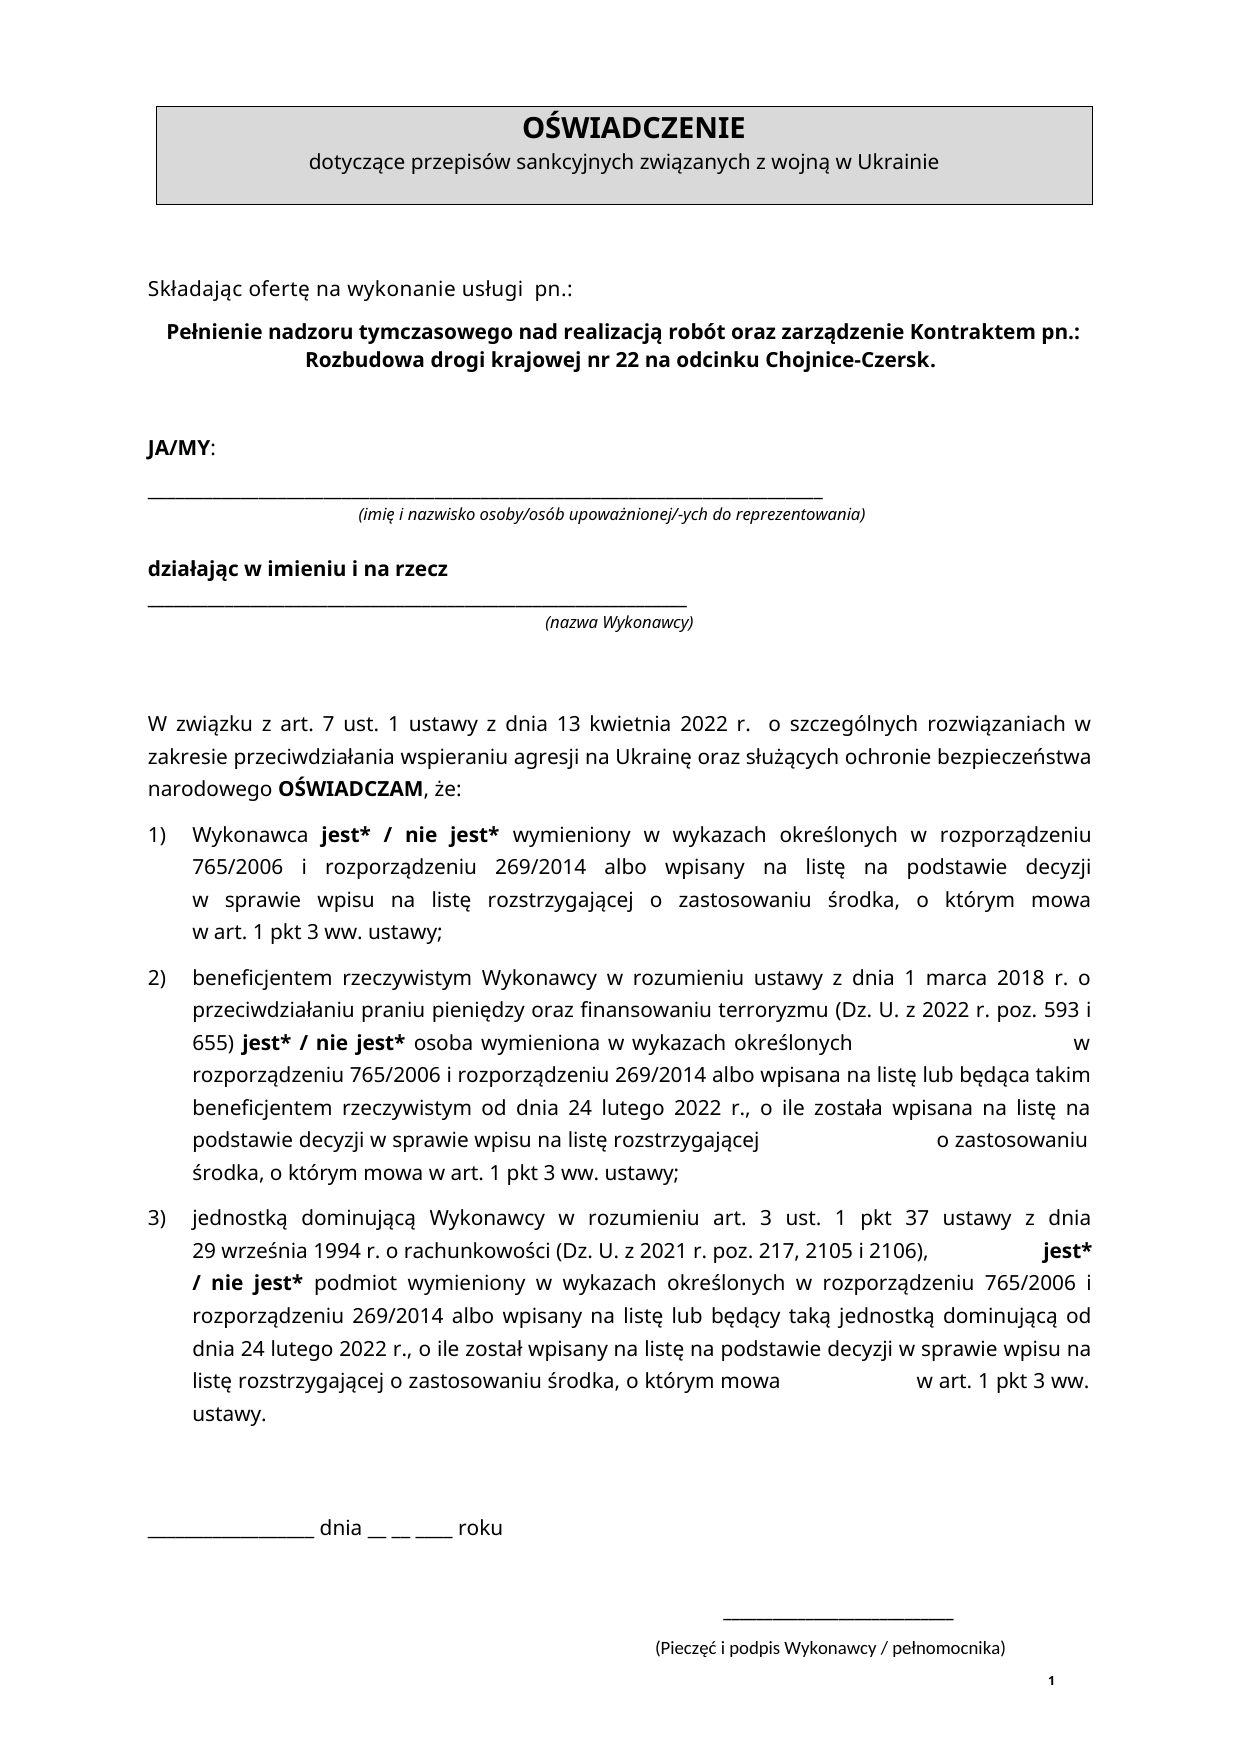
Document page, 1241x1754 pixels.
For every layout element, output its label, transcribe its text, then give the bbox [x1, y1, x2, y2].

text JA/MY: [148, 433, 1092, 462]
text 1) Wykonawca jest* / nie jest* wymieniony w wykazach określonych w rozporządzeniu 765/2006 i rozporządzeniu 269/2014 albo wpisany na listę na podstawie decyzji w sprawie wpisu na listę rozstrzygającej o zastosowaniu środka, o którym mowa w art. 1 pkt 3 ww. ustawy; [148, 820, 1092, 946]
text _________________________________________________________________________ [148, 474, 1122, 502]
text (imię i nazwisko osoby/osób upoważnionej/-ych do reprezentowania) [148, 502, 1078, 525]
text 3) jednostką dominującą Wykonawcy w rozumieniu art. 3 ust. 1 pkt 37 ustawy z dnia 29 września 1994 r. o rachunkowości (Dz. U. z 2021 r. poz. 217, 2105 i 2106), jest* / nie jest* podmiot wymieniony w wykazach określonych w rozporządzeniu 765/2006 i rozporządzeniu 269/2014 albo wpisany na listę lub będący taką jednostką dominującą od dnia 24 lutego 2022 r., o ile został wpisany na listę na podstawie decyzji w sprawie wpisu na listę rozstrzygającej o zastosowaniu środka, o którym mowa w art. 1 pkt 3 ww. ustawy. [148, 1203, 1092, 1427]
text (nazwa Wykonawcy) [148, 611, 1092, 633]
text __________________ dnia __ __ ____ roku [148, 1513, 1092, 1542]
text działając w imieniu i na rzecz [148, 554, 1092, 582]
text Pełnienie nadzoru tymczasowego nad realizacją robót oraz zarządzenie Kontraktem pn.: Rozbudowa drogi krajowej nr 22 na odcinku Chojnice-Czersk. [148, 317, 1092, 374]
text 2) beneficjentem rzeczywistym Wykonawcy w rozumieniu ustawy z dnia 1 marca 2018 r. o przeciwdziałaniu praniu pieniędzy oraz finansowaniu terroryzmu (Dz. U. z 2022 r. poz. 593 i 655) jest* / nie jest* osoba wymieniona w wykazach określonych w rozporządzeniu 765/2006 i rozporządzeniu 269/2014 albo wpisana na listę lub będąca takim beneficjentem rzeczywistym od dnia 24 lutego 2022 r., o ile została wpisana na listę na podstawie decyzji w sprawie wpisu na listę rozstrzygającej o zastosowaniu środka, o którym mowa w art. 1 pkt 3 ww. ustawy; [148, 963, 1092, 1187]
table_header OŚWIADCZENIE dotyczące przepisów sankcyjnych związanych z wojną w Ukrainie [157, 107, 1092, 204]
text Składając ofertę na wykonanie usługi pn.: [148, 274, 1092, 302]
text W związku z art. 7 ust. 1 ustawy z dnia 13 kwietnia 2022 r. o szczególnych rozwiązaniach w zakresie przeciwdziałania wspieraniu agresji na Ukrainę oraz służących ochronie bezpieczeństwa narodowego OŚWIADCZAM, że: [148, 709, 1092, 803]
text ____________________________ [590, 1595, 1092, 1624]
text _______________________________________________________________ [148, 582, 1092, 611]
text (Pieczęć i podpis Wykonawcy / pełnomocnika) [562, 1636, 1092, 1659]
